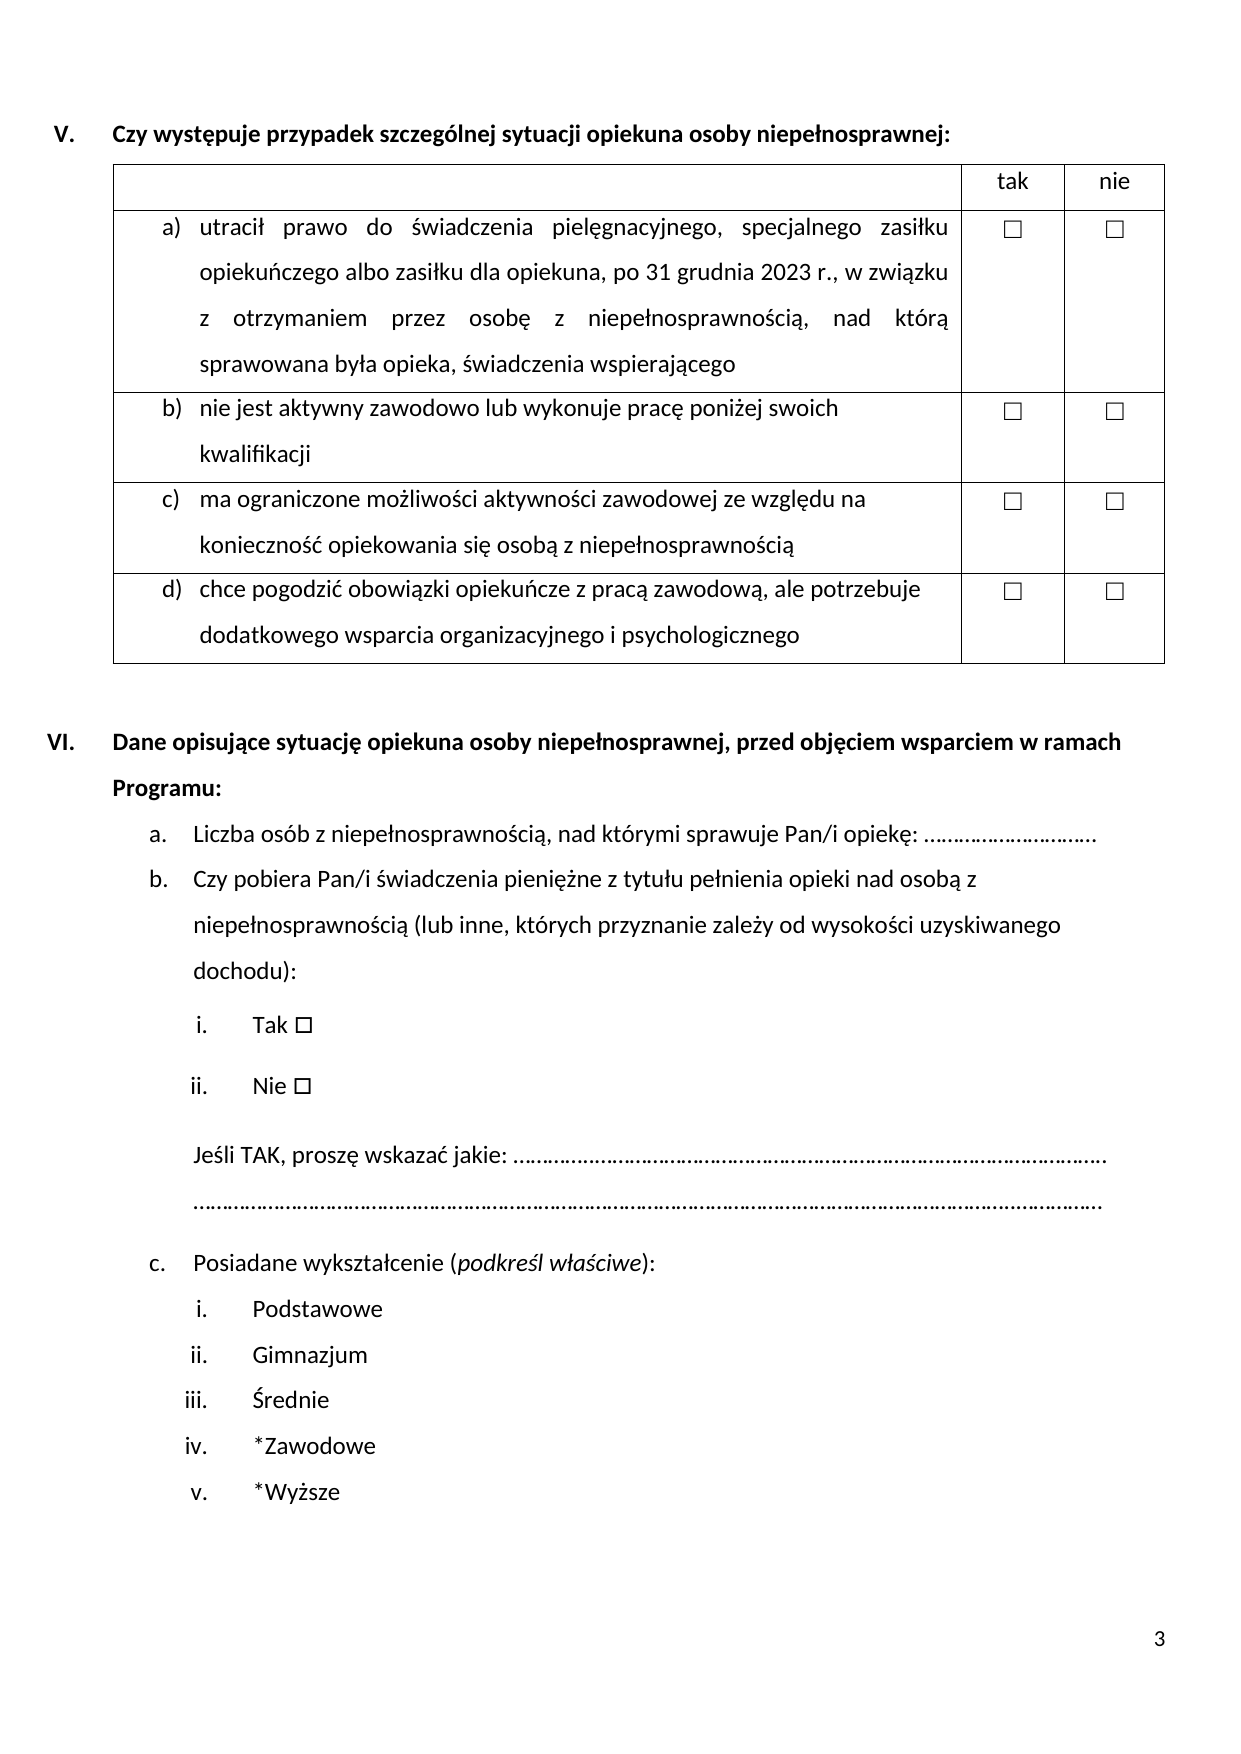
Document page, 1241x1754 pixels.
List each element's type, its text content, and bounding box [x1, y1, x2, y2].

table_cell utracił prawo do świadczenia pielęgnacyjnego, specjalnego zasiłku opiekuńczego albo zasiłku dla opiekuna, po 31 grudnia 2023 r., w związku z otrzymaniem przez osobę z niepełnosprawnością, nad którą sprawowana była opieka, świadczenia wspierającego [114, 211, 961, 392]
table_cell □ [1065, 574, 1164, 663]
list Liczba osób z niepełnosprawnością, nad którymi sprawuje Pan/i opiekę: ………………………… [149, 818, 1165, 848]
table_cell ma ograniczone możliwości aktywności zawodowej ze względu na konieczność opiekowania się osobą z niepełnosprawnością [114, 483, 961, 572]
table_cell □ [962, 483, 1064, 572]
table_cell □ [1065, 211, 1164, 392]
table_cell □ [1065, 393, 1164, 482]
list Gimnazjum [208, 1339, 1165, 1369]
table_cell □ [962, 393, 1064, 482]
list Posiadane wykształcenie (podkreśl właściwe): [149, 1247, 1165, 1278]
table_cell □ [1065, 483, 1164, 572]
text Jeśli TAK, proszę wskazać jakie: …………..…………………………………………………………………………….. ……………………………………………………………………………………………………………………………..…………… [193, 1139, 1165, 1216]
list Nie □ [208, 1062, 1165, 1102]
list Tak □ [208, 1001, 1165, 1041]
list *Zawodowe [208, 1430, 1165, 1461]
list *Wyższe [208, 1476, 1165, 1507]
list Dane opisujące sytuację opiekuna osoby niepełnosprawnej, przed objęciem wsparciem w ramach Programu: [75, 726, 1165, 802]
list Podstawowe [208, 1293, 1165, 1324]
list Czy występuje przypadek szczególnej sytuacji opiekuna osoby niepełnosprawnej: [75, 118, 1165, 149]
table_header tak [962, 165, 1064, 210]
list Średnie [208, 1385, 1165, 1415]
table_cell □ [962, 574, 1064, 663]
table_cell □ [962, 211, 1064, 392]
list Czy pobiera Pan/i świadczenia pieniężne z tytułu pełnienia opieki nad osobą z niepełnosprawnością (lub inne, których przyznanie zależy od wysokości uzyskiwanego dochodu): [149, 863, 1165, 985]
table_cell nie jest aktywny zawodowo lub wykonuje pracę poniżej swoich kwalifikacji [114, 393, 961, 482]
table_header nie [1065, 165, 1164, 210]
table_cell chce pogodzić obowiązki opiekuńcze z pracą zawodową, ale potrzebuje dodatkowego wsparcia organizacyjnego i psychologicznego [114, 574, 961, 663]
table_header [114, 165, 961, 210]
